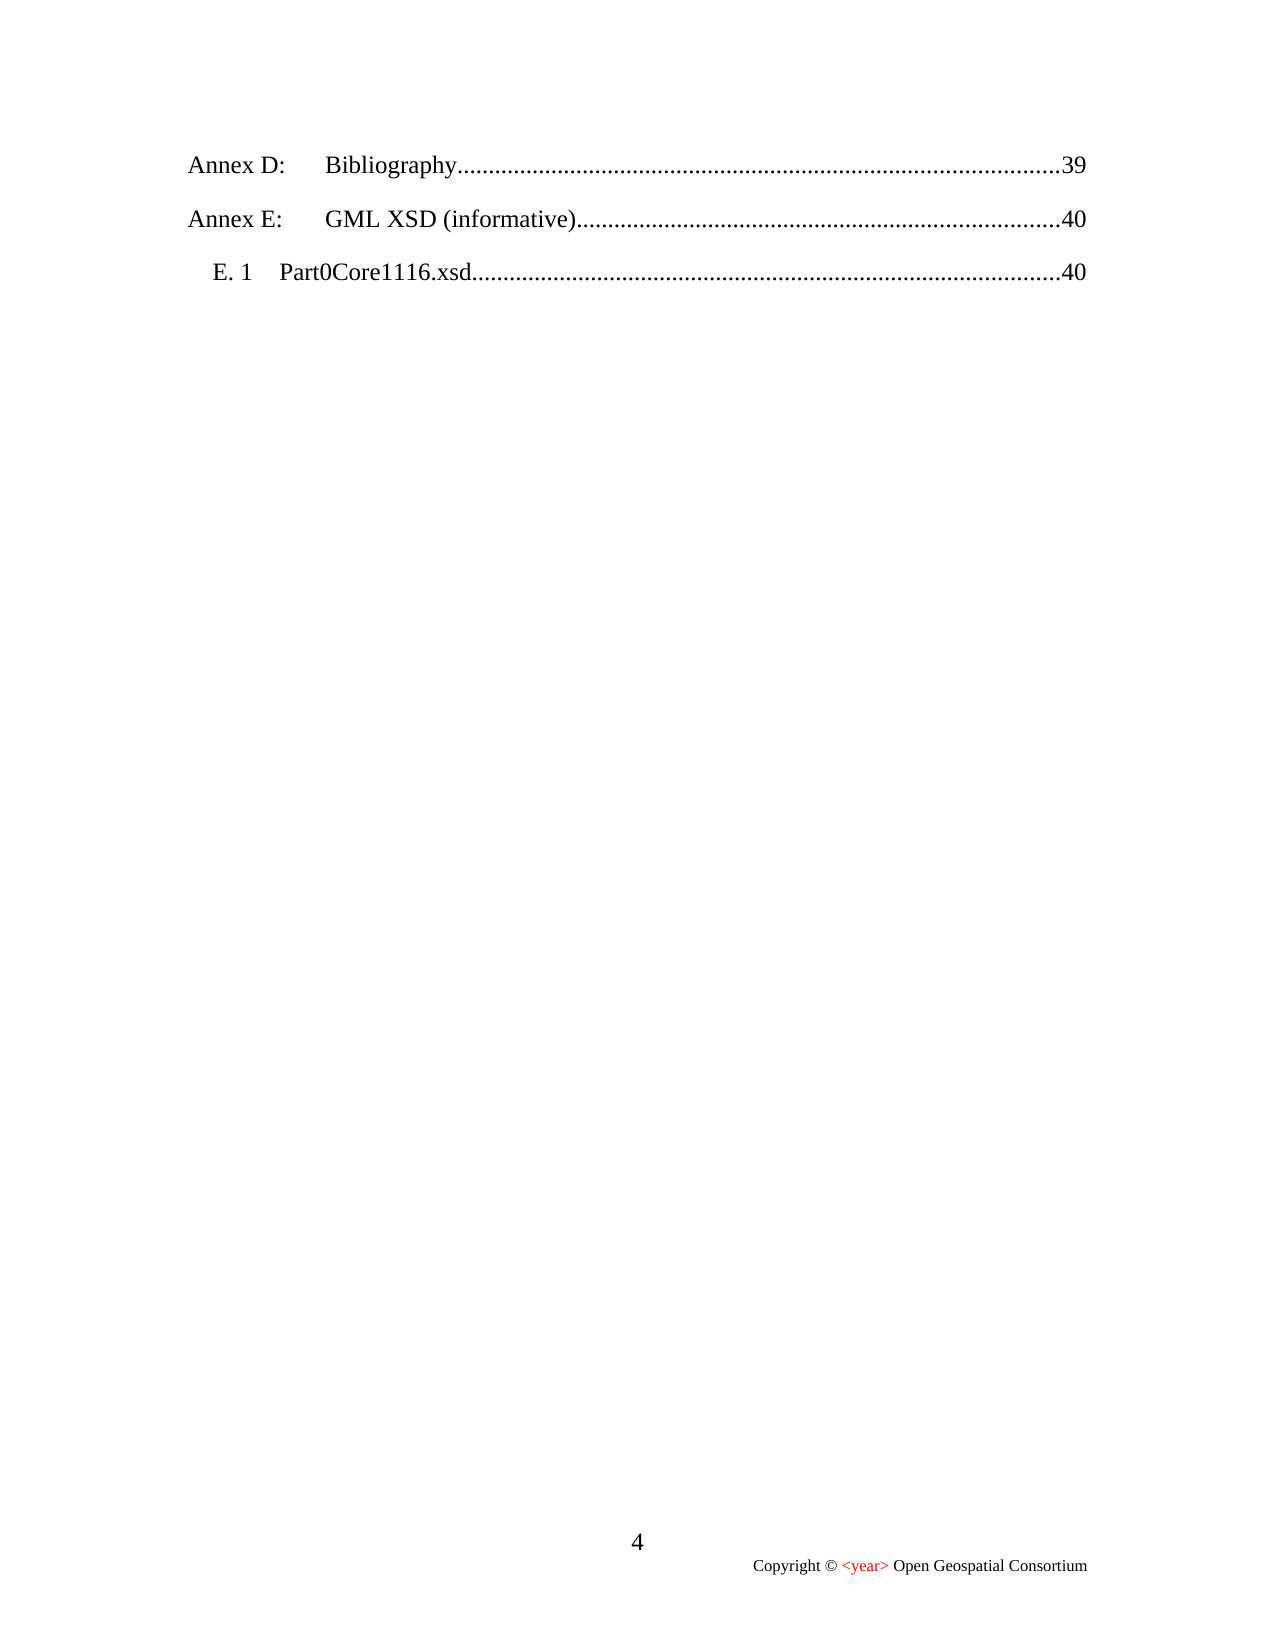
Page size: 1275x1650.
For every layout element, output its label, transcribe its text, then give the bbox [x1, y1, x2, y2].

text E. 1 Part0Core1116.xsd 40 [212, 257, 1087, 286]
text Annex E: GML XSD (informative) 40 [187, 204, 1087, 232]
text Annex D: Bibliography 39 [187, 150, 1087, 179]
